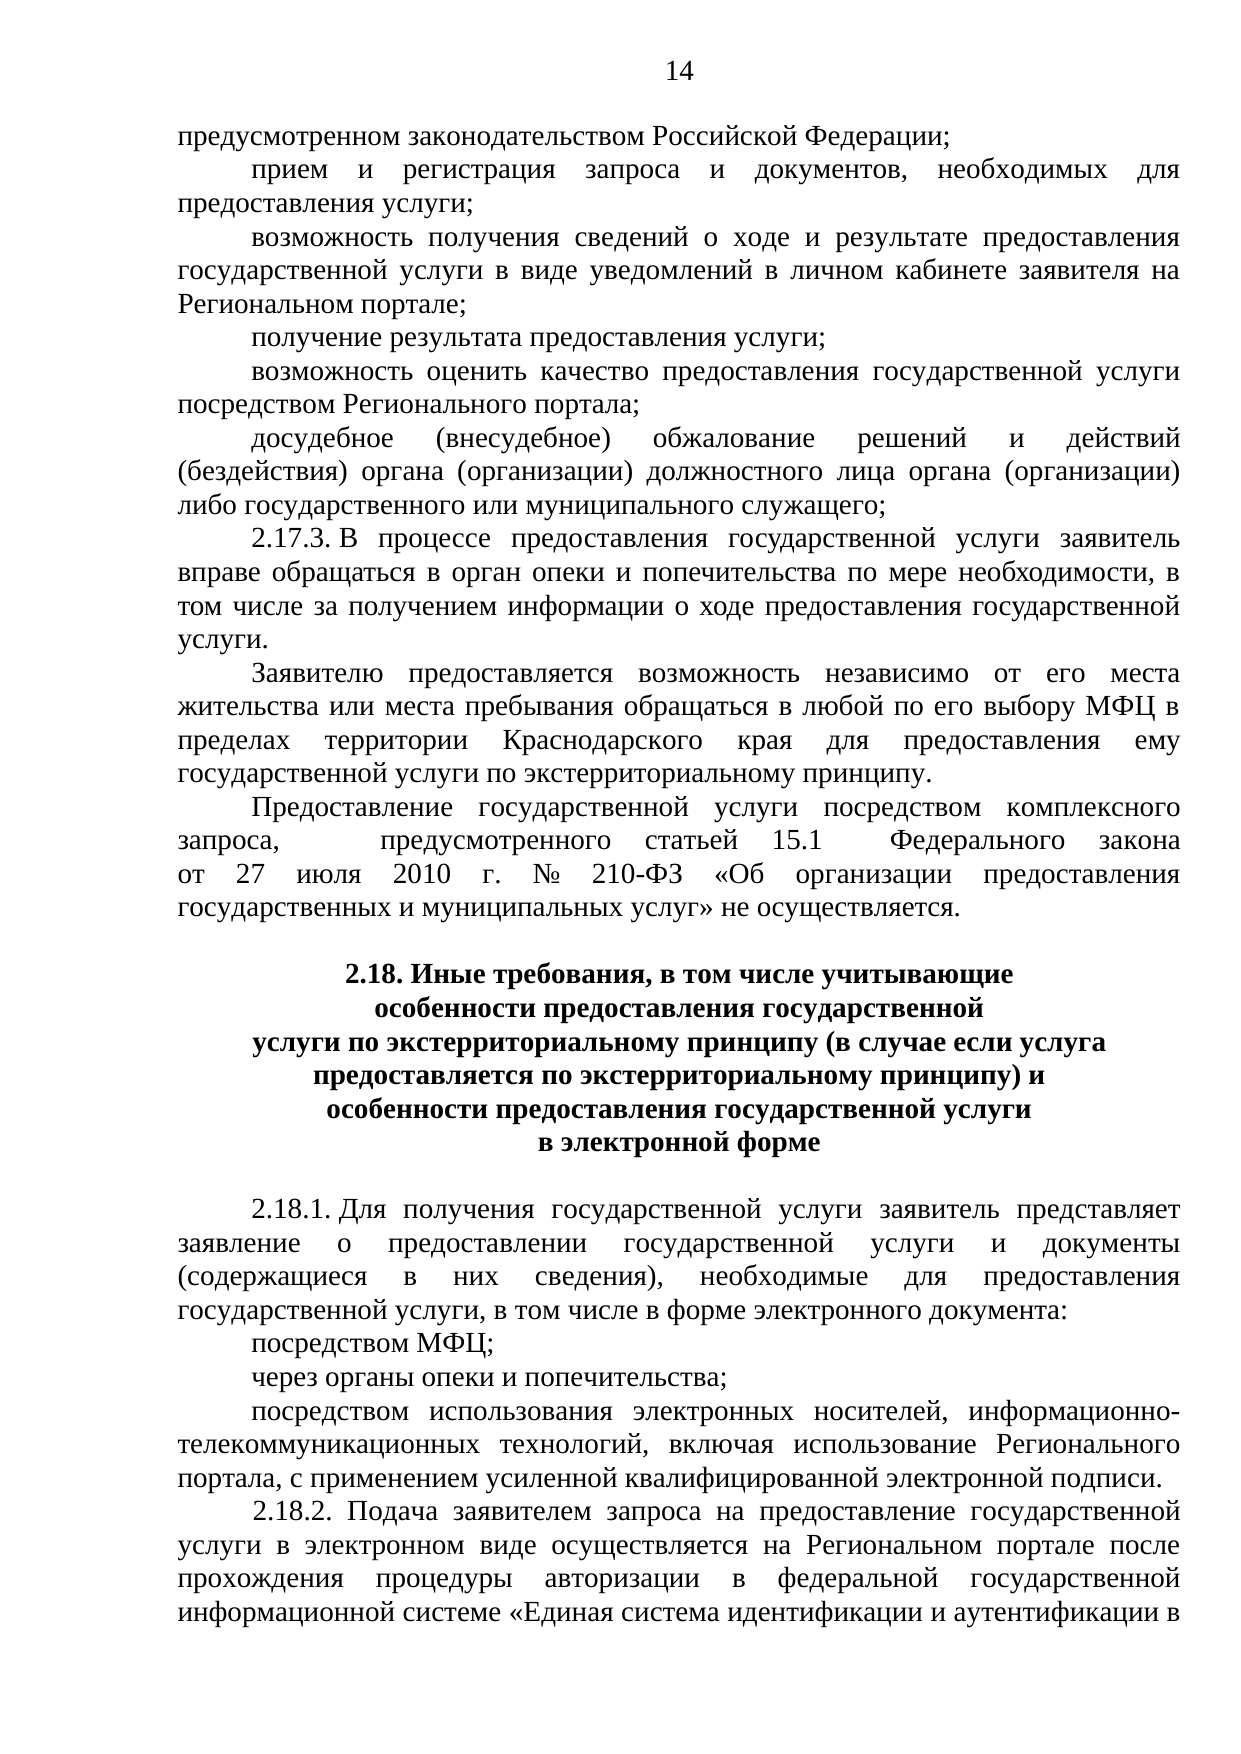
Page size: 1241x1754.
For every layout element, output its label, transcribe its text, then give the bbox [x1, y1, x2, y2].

text 2.18. Иные требования, в том числе учитывающие [177, 957, 1181, 990]
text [177, 1493, 1181, 1627]
text 2.18.1. Для получения государственной услуги заявитель представляет заявление о предоставлении государственной услуги и документы (содержащиеся в них сведения), необходимые для предоставления государственной услуги, в том числе в форме электронного документа: [177, 1191, 1181, 1326]
text посредством МФЦ; [177, 1326, 1181, 1359]
text досудебное (внесудебное) обжалование решений и действий (бездействия) органа (организации) должностного лица органа (организации) либо государственного или муниципального служащего; [177, 420, 1181, 521]
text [177, 118, 1181, 152]
text Предоставление государственной услуги посредством комплексного запроса, предусмотренного статьей 15.1 Федерального закона от 27 июля 2010 г. № 210-ФЗ «Об организации предоставления государственных и муниципальных услуг» не осуществляется. [177, 789, 1181, 923]
text посредством использования электронных носителей, информационно-телекоммуникационных технологий, включая использование Регионального портала, с применением усиленной квалифицированной электронной подписи. [177, 1393, 1181, 1493]
text через органы опеки и попечительства; [177, 1359, 1181, 1393]
text получение результата предоставления услуги; [177, 319, 1181, 353]
text в электронной форме [177, 1124, 1181, 1158]
text особенности предоставления государственной [177, 990, 1181, 1024]
text услуги по экстерриториальному принципу (в случае если услуга предоставляется по экстерриториальному принципу) и [177, 1024, 1181, 1091]
text 2.17.3. В процессе предоставления государственной услуги заявитель вправе обращаться в орган опеки и попечительства по мере необходимости, в том числе за получением информации о ходе предоставления государственной услуги. [177, 521, 1181, 655]
text возможность оценить качество предоставления государственной услуги посредством Регионального портала; [177, 353, 1181, 420]
text прием и регистрация запроса и документов, необходимых для предоставления услуги; [177, 152, 1181, 219]
text Заявителю предоставляется возможность независимо от его места жительства или места пребывания обращаться в любой по его выбору МФЦ в пределах территории Краснодарского края для предоставления ему государственной услуги по экстерриториальному принципу. [177, 655, 1181, 789]
text особенности предоставления государственной услуги [177, 1091, 1181, 1124]
text возможность получения сведений о ходе и результате предоставления государственной услуги в виде уведомлений в личном кабинете заявителя на Региональном портале; [177, 219, 1181, 319]
